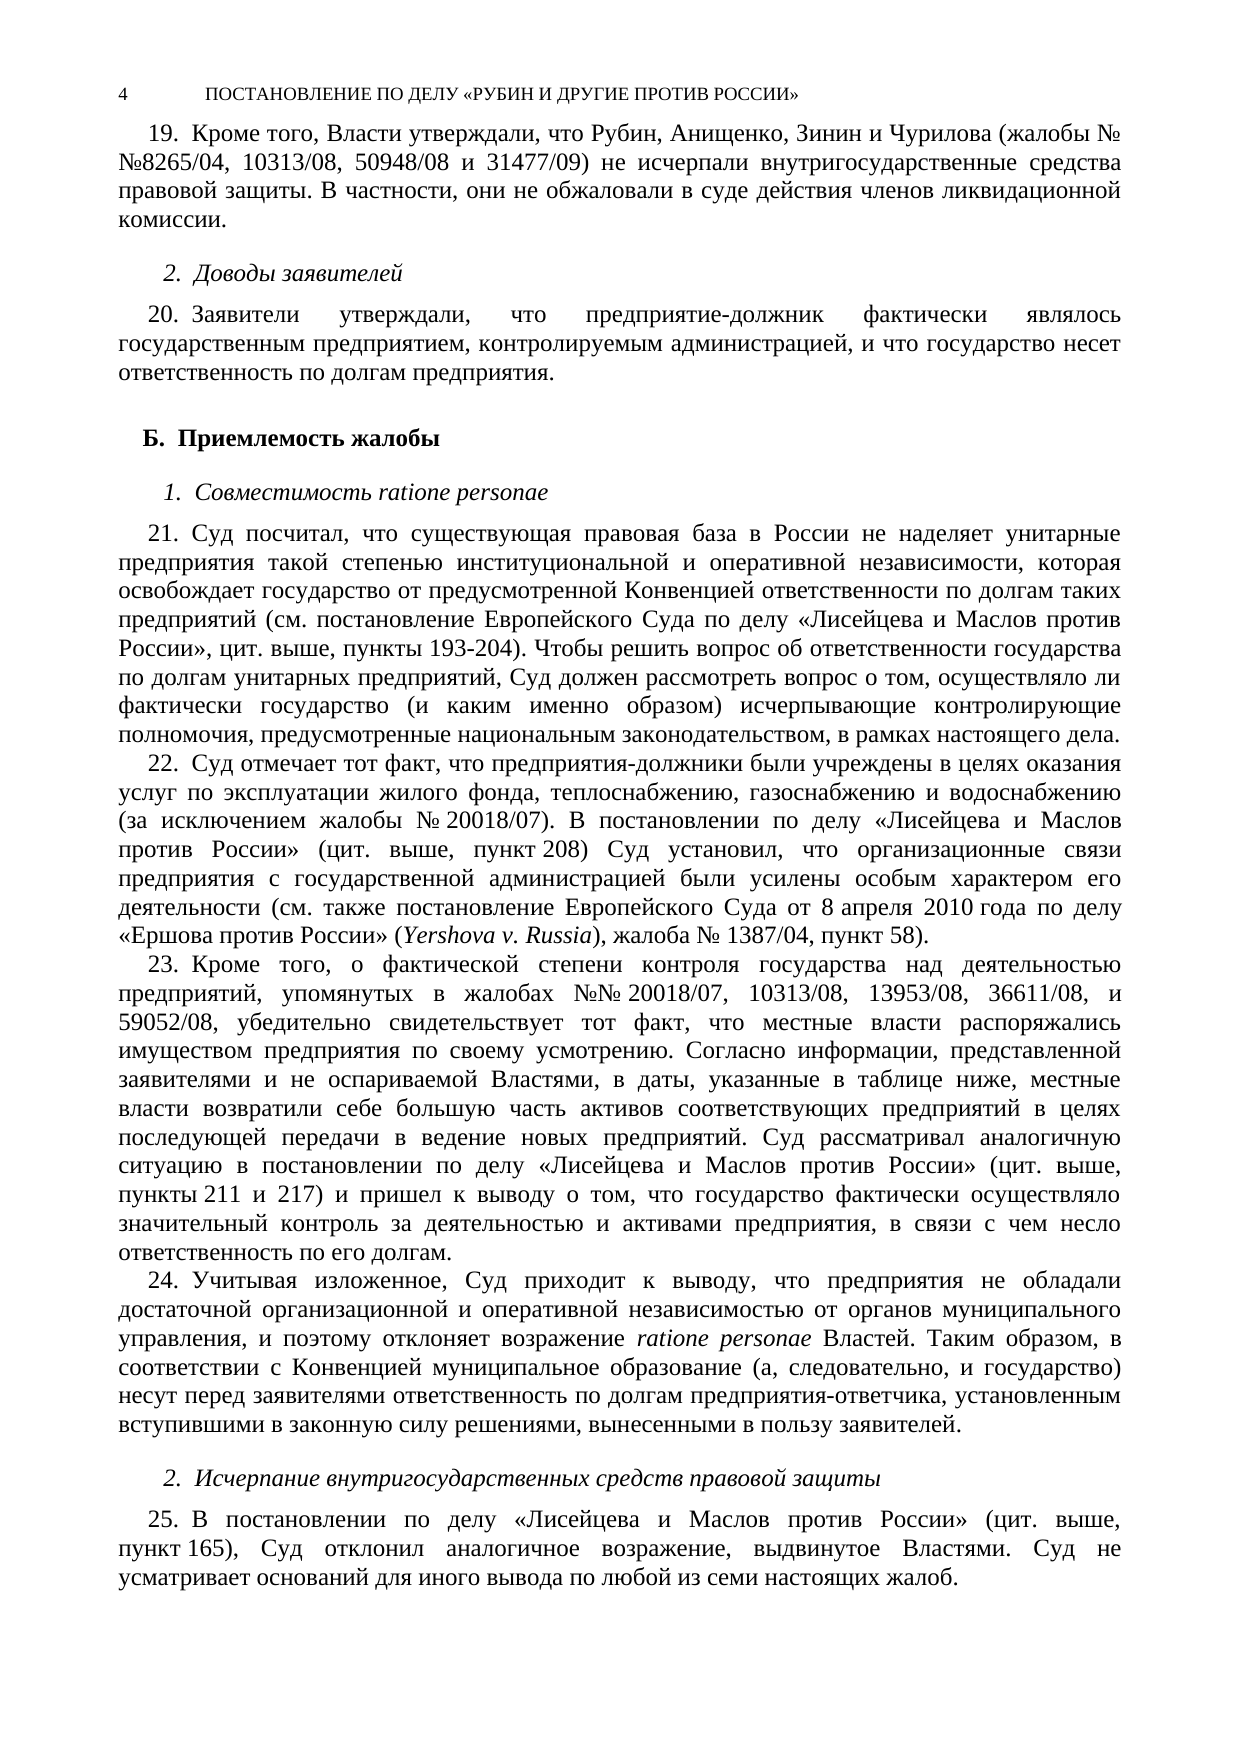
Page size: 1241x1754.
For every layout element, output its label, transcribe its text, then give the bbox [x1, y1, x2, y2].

text 20. Заявители утверждали, что предприятие-должник фактически являлось государственным предприятием, контролируемым администрацией, и что государство несет ответственность по долгам предприятия. [118, 299, 1122, 386]
text 21. Суд посчитал, что существующая правовая база в России не наделяет унитарные предприятия такой степенью институциональной и оперативной независимости, которая освобождает государство от предусмотренной Конвенцией ответственности по долгам таких предприятий (см. постановление Европейского Суда по делу «Лисейцева и Маслов против России», цит. выше, пункты 193-204). Чтобы решить вопрос об ответственности государства по долгам унитарных предприятий, Суд должен рассмотреть вопрос о том, осуществляло ли фактически государство (и каким именно образом) исчерпывающие контролирующие полномочия, предусмотренные национальным законодательством, в рамках настоящего дела. [118, 518, 1122, 748]
subtitle 2. Исчерпание внутригосударственных средств правовой защиты [163, 1463, 1122, 1492]
subtitle 2. Доводы заявителей [163, 258, 1122, 287]
subtitle 1. Совместимость ratione personae [163, 477, 1122, 506]
text 23. Кроме того, о фактической степени контроля государства над деятельностью предприятий, упомянутых в жалобах №№ 20018/07, 10313/08, 13953/08, 36611/08, и 59052/08, убедительно свидетельствует тот факт, что местные власти распоряжались имуществом предприятия по своему усмотрению. Согласно информации, представленной заявителями и не оспариваемой Властями, в даты, указанные в таблице ниже, местные власти возвратили себе большую часть активов соответствующих предприятий в целях последующей передачи в ведение новых предприятий. Суд рассматривал аналогичную ситуацию в постановлении по делу «Лисейцева и Маслов против России» (цит. выше, пункты 211 и 217) и пришел к выводу о том, что государство фактически осуществляло значительный контроль за деятельностью и активами предприятия, в связи с чем несло ответственность по его долгам. [118, 949, 1122, 1266]
subtitle Б. Приемлемость жалобы [142, 423, 1122, 452]
text 25. В постановлении по делу «Лисейцева и Маслов против России» (цит. выше, пункт 165), Суд отклонил аналогичное возражение, выдвинутое Властями. Суд не усматривает оснований для иного вывода по любой из семи настоящих жалоб. [118, 1504, 1122, 1591]
text 22. Суд отмечает тот факт, что предприятия-должники были учреждены в целях оказания услуг по эксплуатации жилого фонда, теплоснабжению, газоснабжению и водоснабжению (за исключением жалобы № 20018/07). В постановлении по делу «Лисейцева и Маслов против России» (цит. выше, пункт 208) Суд установил, что организационные связи предприятия с государственной администрацией были усилены особым характером его деятельности (см. также постановление Европейского Суда от 8 апреля 2010 года по делу «Ершова против России» (Yershova v. Russia), жалоба № 1387/04, пункт 58). [118, 748, 1122, 949]
text 19. Кроме того, Власти утверждали, что Рубин, Анищенко, Зинин и Чурилова (жалобы №№8265/04, 10313/08, 50948/08 и 31477/09) не исчерпали внутригосударственные средства правовой защиты. В частности, они не обжаловали в суде действия членов ликвидационной комиссии. [118, 118, 1122, 233]
text 24. Учитывая изложенное, Суд приходит к выводу, что предприятия не обладали достаточной организационной и оперативной независимостью от органов муниципального управления, и поэтому отклоняет возражение ratione personae Властей. Таким образом, в соответствии с Конвенцией муниципальное образование (а, следовательно, и государство) несут перед заявителями ответственность по долгам предприятия-ответчика, установленным вступившими в законную силу решениями, вынесенными в пользу заявителей. [118, 1266, 1122, 1438]
